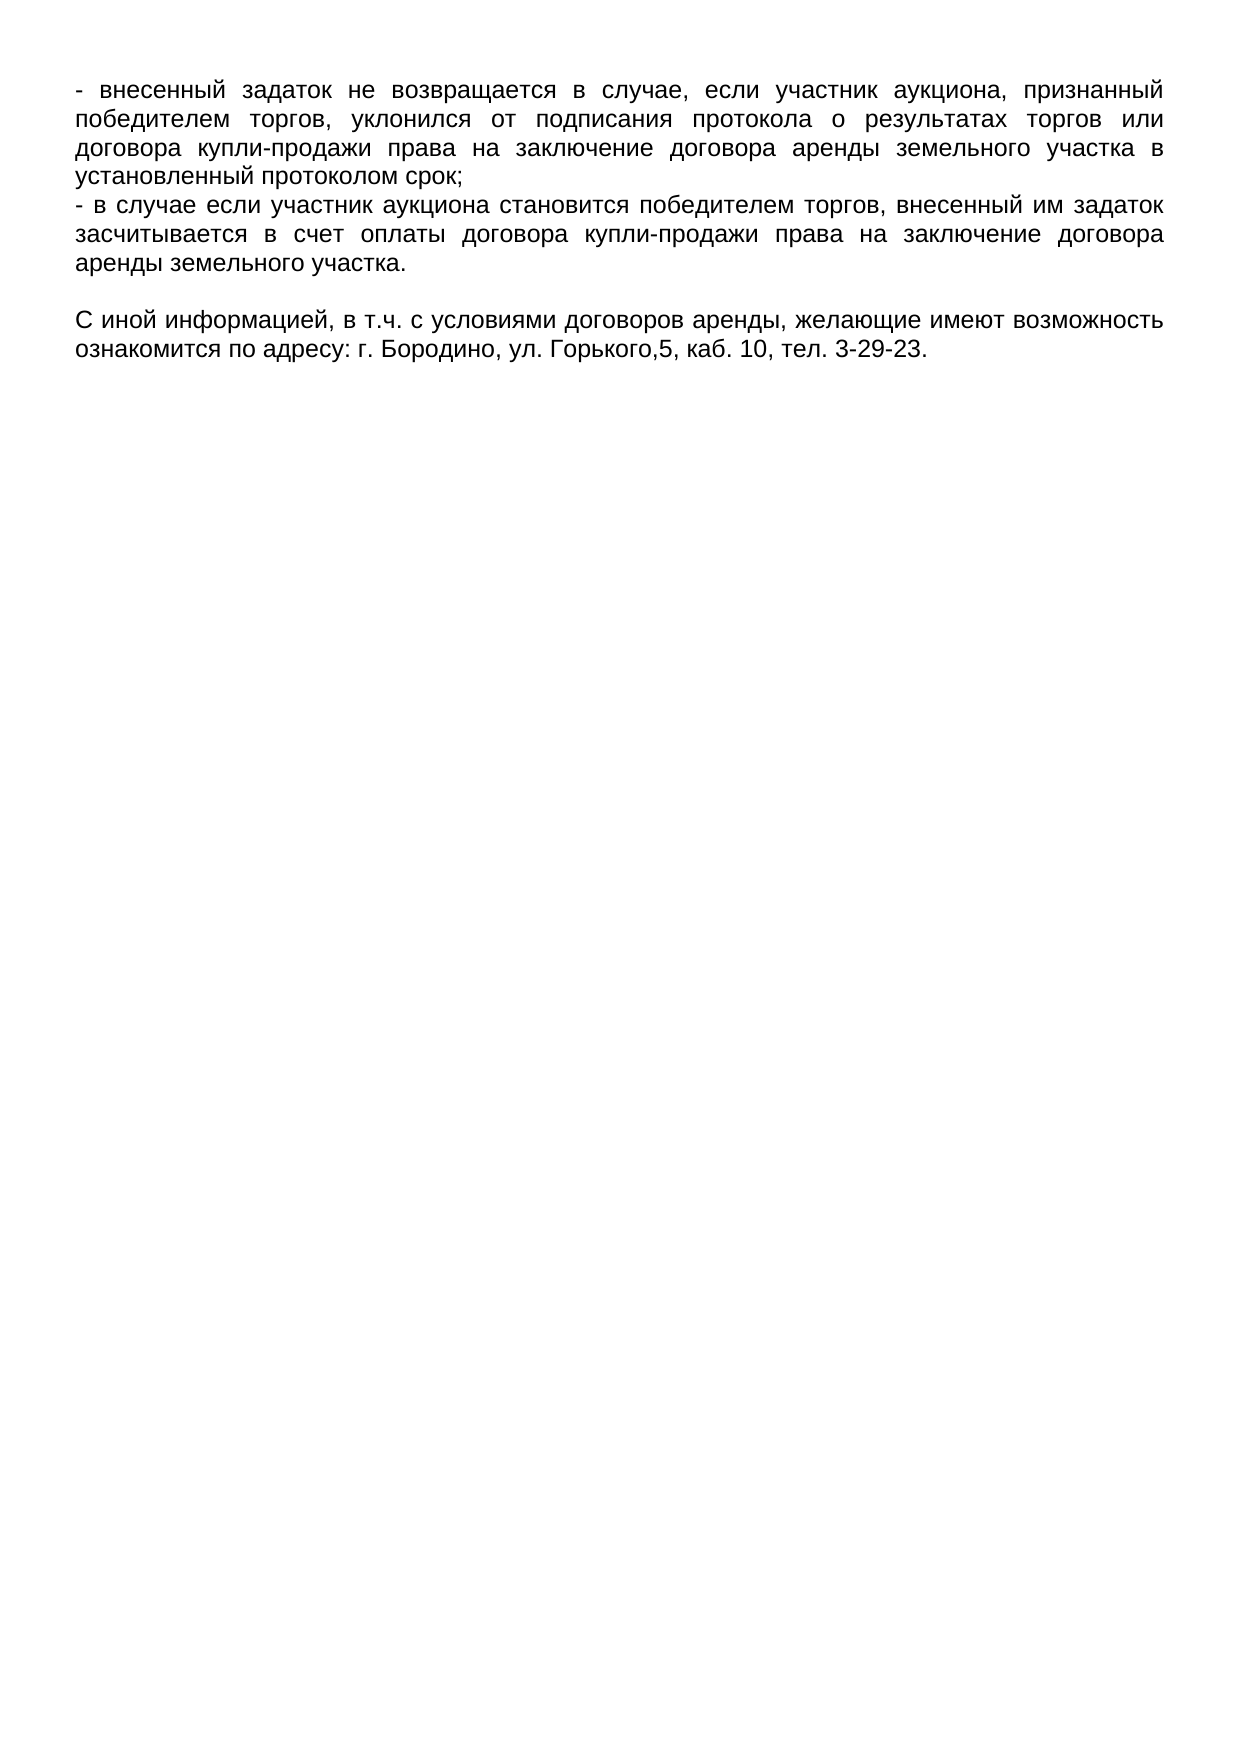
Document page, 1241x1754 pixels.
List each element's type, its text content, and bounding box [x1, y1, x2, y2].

text - внесенный задаток не возвращается в случае, если участник аукциона, признанный победителем торгов, уклонился от подписания протокола о результатах торгов или договора купли-продажи права на заключение договора аренды земельного участка в установленный протоколом срок; [75, 75, 1165, 190]
text - в случае если участник аукциона становится победителем торгов, внесенный им задаток засчитывается в счет оплаты договора купли-продажи права на заключение договора аренды земельного участка. [75, 190, 1165, 276]
text С иной информацией, в т.ч. с условиями договоров аренды, желающие имеют возможность ознакомится по адресу: г. Бородино, ул. Горького,5, каб. 10, тел. 3-29-23. [75, 305, 1165, 362]
